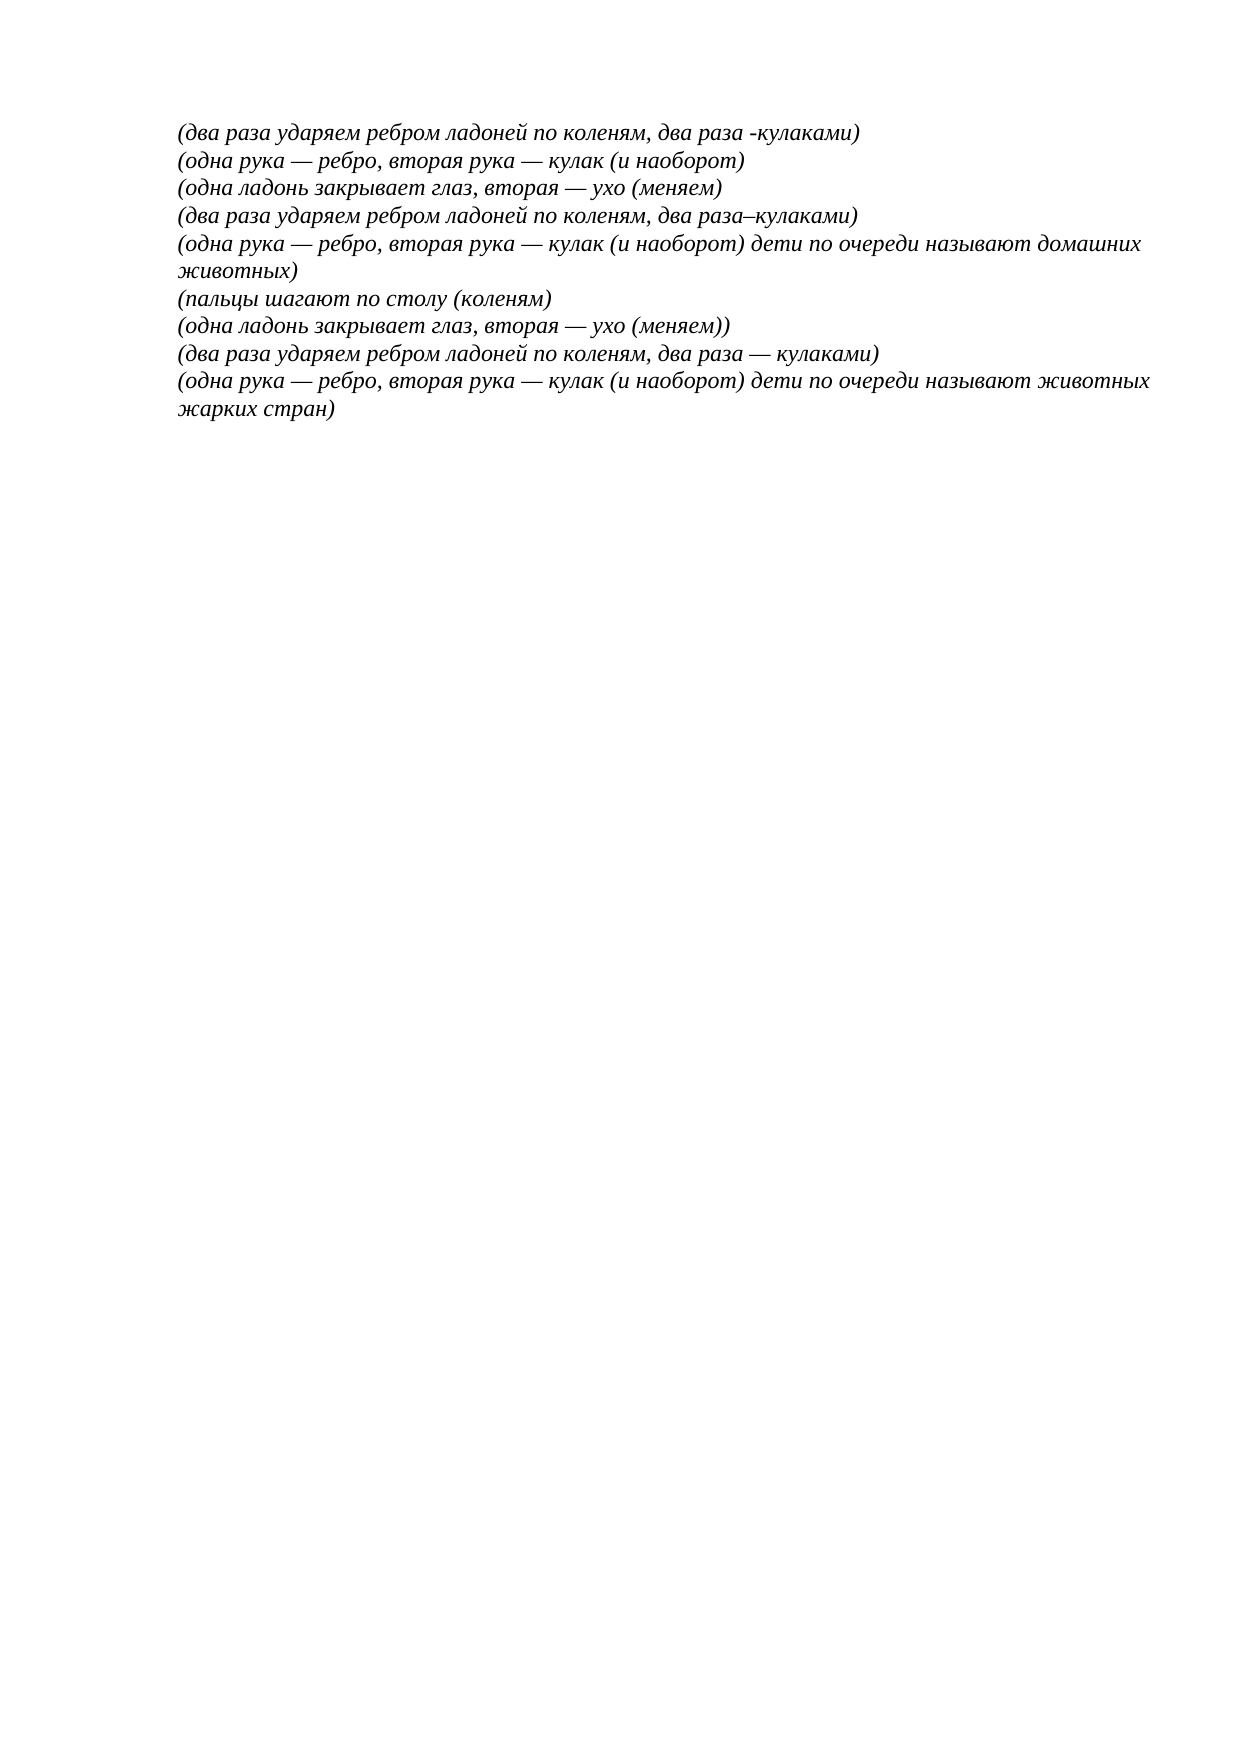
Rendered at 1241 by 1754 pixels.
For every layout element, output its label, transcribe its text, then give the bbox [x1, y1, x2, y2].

text (одна рука — ребро, вторая рука — кулак (и наоборот) дети по очереди называют домашних животных) [177, 228, 1152, 284]
text (два раза ударяем ребром ладоней по коленям, два раза -кулаками) [177, 118, 1152, 146]
text (пальцы шагают по столу (коленям) [177, 284, 1152, 311]
text (одна ладонь закрывает глаз, вторая — ухо (меняем) [177, 173, 1152, 201]
text (одна ладонь закрывает глаз, вторая — ухо (меняем)) [177, 311, 1152, 339]
text (два раза ударяем ребром ладоней по коленям, два раза–кулаками) [177, 201, 1152, 228]
text (одна рука — ребро, вторая рука — кулак (и наоборот) [177, 146, 1152, 173]
text (два раза ударяем ребром ладоней по коленям, два раза — кулаками) [177, 339, 1152, 367]
text (одна рука — ребро, вторая рука — кулак (и наоборот) дети по очереди называют животных жарких стран) [177, 367, 1152, 422]
